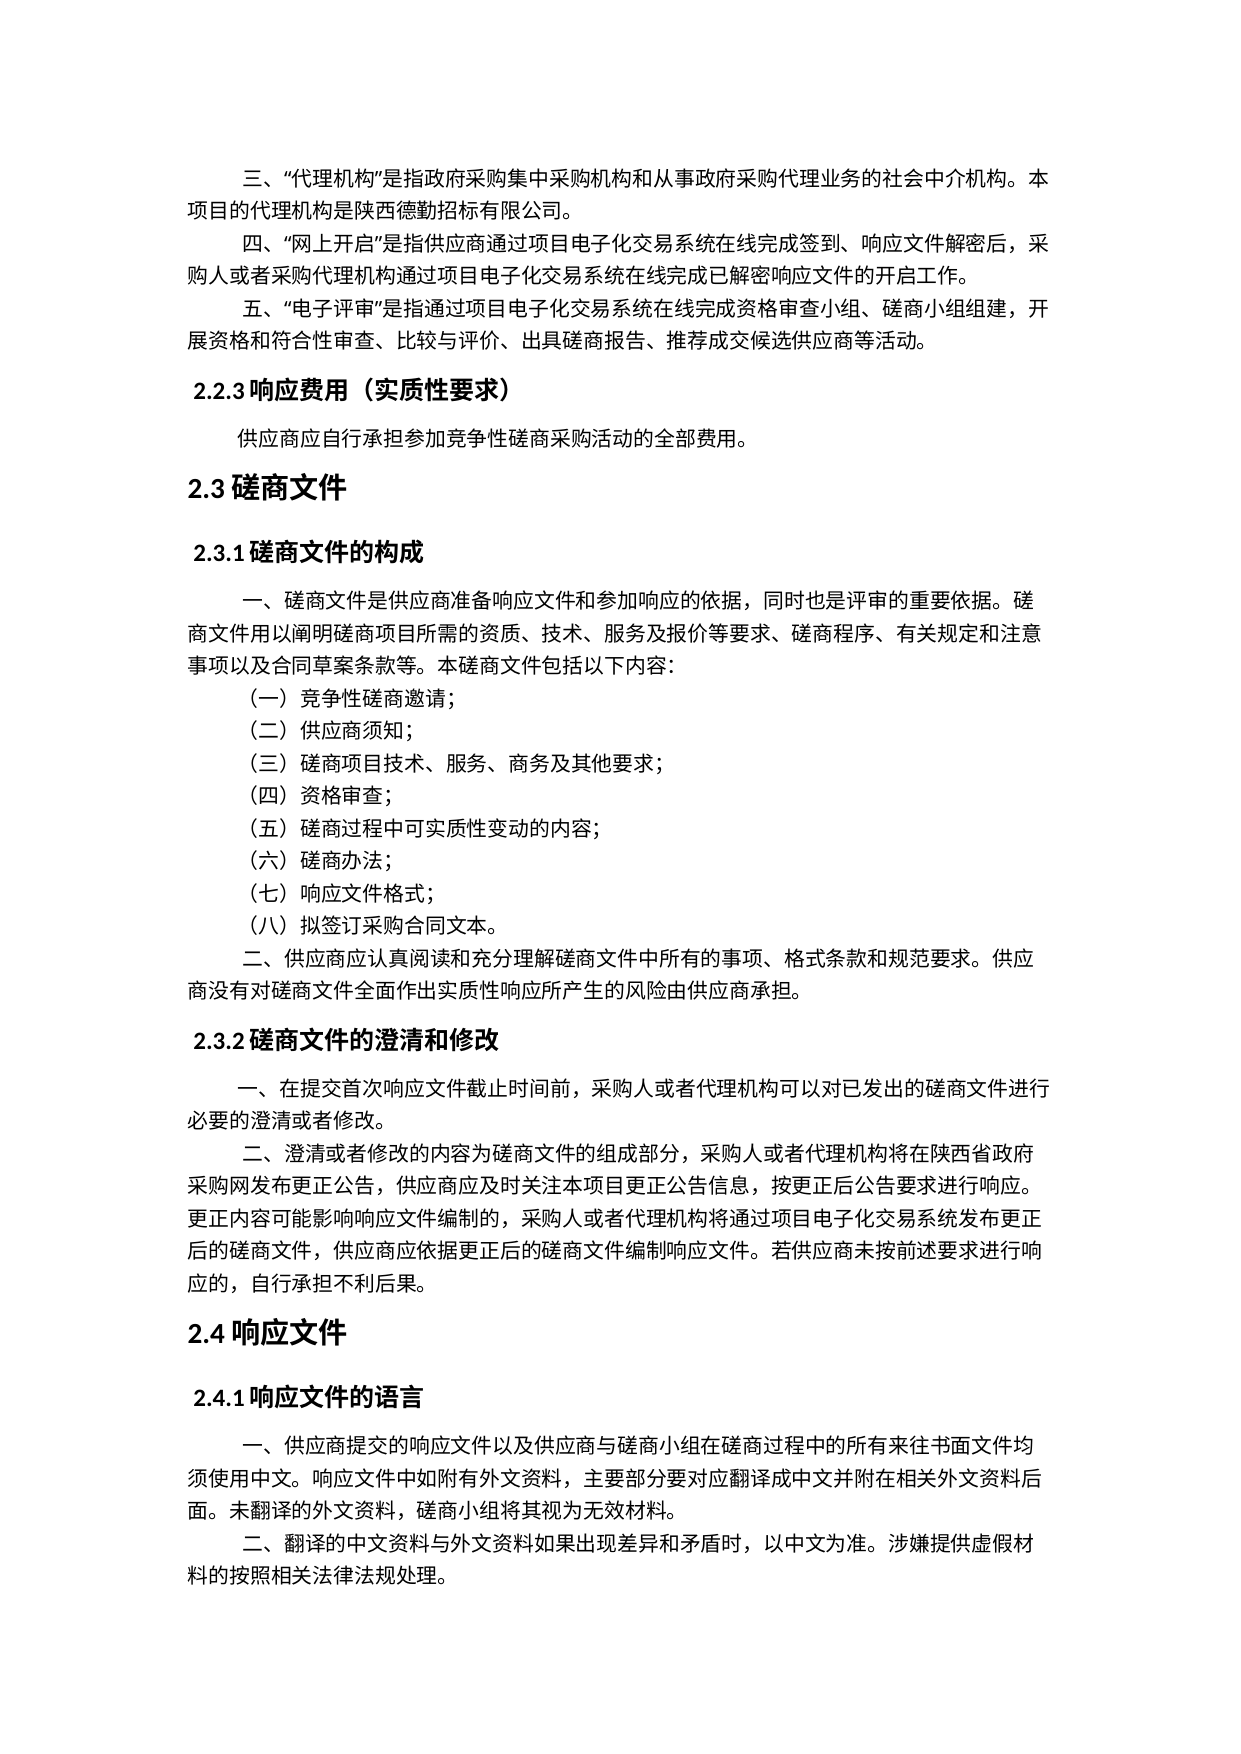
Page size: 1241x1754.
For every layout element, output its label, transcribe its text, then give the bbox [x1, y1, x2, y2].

text 供应商应自行承担参加竞争性磋商采购活动的全部费用。 [187, 422, 1053, 454]
text 二、澄清或者修改的内容为磋商文件的组成部分，采购人或者代理机构将在陕西省政府采购网发布更正公告，供应商应及时关注本项目更正公告信息，按更正后公告要求进行响应。更正内容可能影响响应文件编制的，采购人或者代理机构将通过项目电子化交易系统发布更正后的磋商文件，供应商应依据更正后的磋商文件编制响应文件。若供应商未按前述要求进行响应的，自行承担不利后果。 [187, 1137, 1053, 1299]
text 四、“网上开启”是指供应商通过项目电子化交易系统在线完成签到、响应文件解密后，采购人或者采购代理机构通过项目电子化交易系统在线完成已解密响应文件的开启工作。 [187, 227, 1053, 292]
text 一、在提交首次响应文件截止时间前，采购人或者代理机构可以对已发出的磋商文件进行必要的澄清或者修改。 [187, 1072, 1053, 1137]
text 2.2.3响应费用（实质性要求） [187, 357, 1053, 422]
text 一、磋商文件是供应商准备响应文件和参加响应的依据，同时也是评审的重要依据。磋商文件用以阐明磋商项目所需的资质、技术、服务及报价等要求、磋商程序、有关规定和注意事项以及合同草案条款等。本磋商文件包括以下内容： [187, 584, 1053, 682]
text 二、翻译的中文资料与外文资料如果出现差异和矛盾时，以中文为准。涉嫌提供虚假材料的按照相关法律法规处理。 [187, 1527, 1053, 1592]
text （三）磋商项目技术、服务、商务及其他要求； [187, 747, 1053, 779]
text 二、供应商应认真阅读和充分理解磋商文件中所有的事项、格式条款和规范要求。供应商没有对磋商文件全面作出实质性响应所产生的风险由供应商承担。 [187, 942, 1053, 1007]
text 三、“代理机构”是指政府采购集中采购机构和从事政府采购代理业务的社会中介机构。本项目的代理机构是陕西德勤招标有限公司。 [187, 162, 1053, 227]
text （四）资格审查； [187, 779, 1053, 812]
text 2.3.2磋商文件的澄清和修改 [187, 1007, 1053, 1072]
text 2.4.1响应文件的语言 [187, 1364, 1053, 1429]
text （二）供应商须知； [187, 714, 1053, 747]
text （七）响应文件格式； [187, 877, 1053, 909]
text 2.4响应文件 [187, 1299, 1053, 1364]
text 2.3磋商文件 [187, 454, 1053, 519]
text 一、供应商提交的响应文件以及供应商与磋商小组在磋商过程中的所有来往书面文件均须使用中文。响应文件中如附有外文资料，主要部分要对应翻译成中文并附在相关外文资料后面。未翻译的外文资料，磋商小组将其视为无效材料。 [187, 1429, 1053, 1527]
text （五）磋商过程中可实质性变动的内容； [187, 812, 1053, 844]
text （六）磋商办法； [187, 844, 1053, 877]
text （一）竞争性磋商邀请； [187, 682, 1053, 714]
text 五、“电子评审”是指通过项目电子化交易系统在线完成资格审查小组、磋商小组组建，开展资格和符合性审查、比较与评价、出具磋商报告、推荐成交候选供应商等活动。 [187, 292, 1053, 357]
text （八）拟签订采购合同文本。 [187, 909, 1053, 942]
text 2.3.1磋商文件的构成 [187, 519, 1053, 584]
